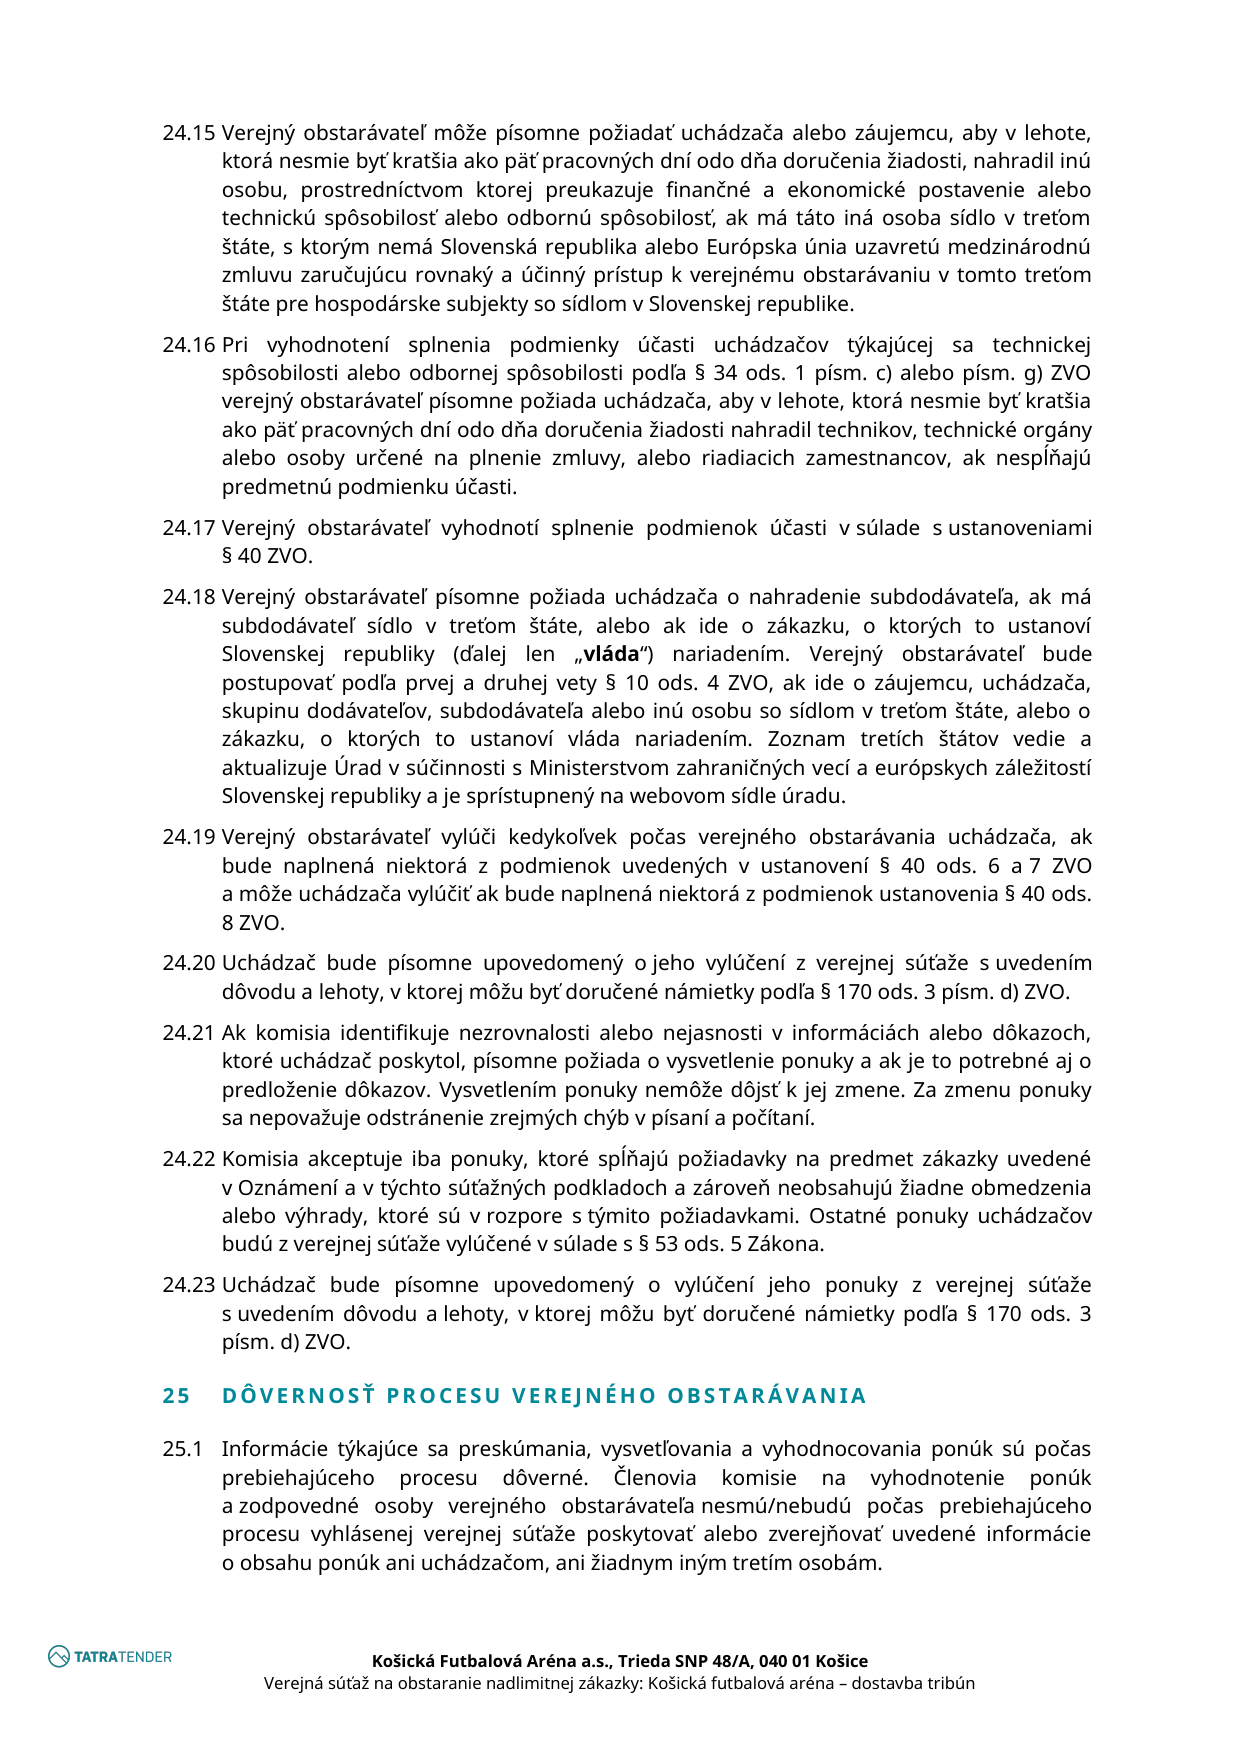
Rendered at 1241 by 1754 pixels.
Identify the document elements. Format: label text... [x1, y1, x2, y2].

picture [42, 1634, 182, 1677]
subtitle Informácie týkajúce sa preskúmania, vysvetľovania a vyhodnocovania ponúk sú počas prebiehajúceho procesu dôverné. Členovia komisie na vyhodnotenie ponúk a zodpovedné osoby verejného obstarávateľa nesmú/nebudú počas prebiehajúceho procesu vyhlásenej verejnej súťaže poskytovať alebo zverejňovať uvedené informácie o obsahu ponúk ani uchádzačom, ani žiadnym iným tretím osobám. [162, 1434, 1093, 1576]
subtitle Ak komisia identifikuje nezrovnalosti alebo nejasnosti v informáciách alebo dôkazoch, ktoré uchádzač poskytol, písomne požiada o vysvetlenie ponuky a ak je to potrebné aj o predloženie dôkazov. Vysvetlením ponuky nemôže dôjsť k jej zmene. Za zmenu ponuky sa nepovažuje odstránenie zrejmých chýb v písaní a počítaní. [162, 1018, 1093, 1132]
subtitle Verejný obstarávateľ vylúči kedykoľvek počas verejného obstarávania uchádzača, ak bude naplnená niektorá z podmienok uvedených v ustanovení § 40 ods. 6 a 7 ZVO a môže uchádzača vylúčiť ak bude naplnená niektorá z podmienok ustanovenia § 40 ods. 8 ZVO. [162, 822, 1093, 936]
subtitle Pri vyhodnotení splnenia podmienky účasti uchádzačov týkajúcej sa technickej spôsobilosti alebo odbornej spôsobilosti podľa § 34 ods. 1 písm. c) alebo písm. g) ZVO verejný obstarávateľ písomne požiada uchádzača, aby v lehote, ktorá nesmie byť kratšia ako päť pracovných dní odo dňa doručenia žiadosti nahradil technikov, technické orgány alebo osoby určené na plnenie zmluvy, alebo riadiacich zamestnancov, ak nespĺňajú predmetnú podmienku účasti. [162, 330, 1093, 500]
subtitle Verejný obstarávateľ môže písomne požiadať uchádzača alebo záujemcu, aby v lehote, ktorá nesmie byť kratšia ako päť pracovných dní odo dňa doručenia žiadosti, nahradil inú osobu, prostredníctvom ktorej preukazuje finančné a ekonomické postavenie alebo technickú spôsobilosť alebo odbornú spôsobilosť, ak má táto iná osoba sídlo v treťom štáte, s ktorým nemá Slovenská republika alebo Európska únia uzavretú medzinárodnú zmluvu zaručujúcu rovnaký a účinný prístup k verejnému obstarávaniu v tomto treťom štáte pre hospodárske subjekty so sídlom v Slovenskej republike. [162, 118, 1093, 317]
text Dôvernosť procesu verejného obstarávania [162, 1381, 1093, 1409]
subtitle Uchádzač bude písomne upovedomený o vylúčení jeho ponuky z verejnej súťaže s uvedením dôvodu a lehoty, v ktorej môžu byť doručené námietky podľa § 170 ods. 3 písm. d) ZVO. [162, 1270, 1093, 1356]
subtitle Verejný obstarávateľ písomne požiada uchádzača o nahradenie subdodávateľa, ak má subdodávateľ sídlo v treťom štáte, alebo ak ide o zákazku, o ktorých to ustanoví Slovenskej republiky (ďalej len „vláda“) nariadením. Verejný obstarávateľ bude postupovať podľa prvej a druhej vety § 10 ods. 4 ZVO, ak ide o záujemcu, uchádzača, skupinu dodávateľov, subdodávateľa alebo inú osobu so sídlom v treťom štáte, alebo o zákazku, o ktorých to ustanoví vláda nariadením. Zoznam tretích štátov vedie a aktualizuje Úrad v súčinnosti s Ministerstvom zahraničných vecí a európskych záležitostí Slovenskej republiky a je sprístupnený na webovom sídle úradu. [162, 582, 1093, 810]
subtitle Komisia akceptuje iba ponuky, ktoré spĺňajú požiadavky na predmet zákazky uvedené v Oznámení a v týchto súťažných podkladoch a zároveň neobsahujú žiadne obmedzenia alebo výhrady, ktoré sú v rozpore s týmito požiadavkami. Ostatné ponuky uchádzačov budú z verejnej súťaže vylúčené v súlade s § 53 ods. 5 Zákona. [162, 1144, 1093, 1258]
subtitle Uchádzač bude písomne upovedomený o jeho vylúčení z verejnej súťaže s uvedením dôvodu a lehoty, v ktorej môžu byť doručené námietky podľa § 170 ods. 3 písm. d) ZVO. [162, 948, 1093, 1005]
subtitle Verejný obstarávateľ vyhodnotí splnenie podmienok účasti v súlade s ustanoveniami § 40 ZVO. [162, 513, 1093, 570]
